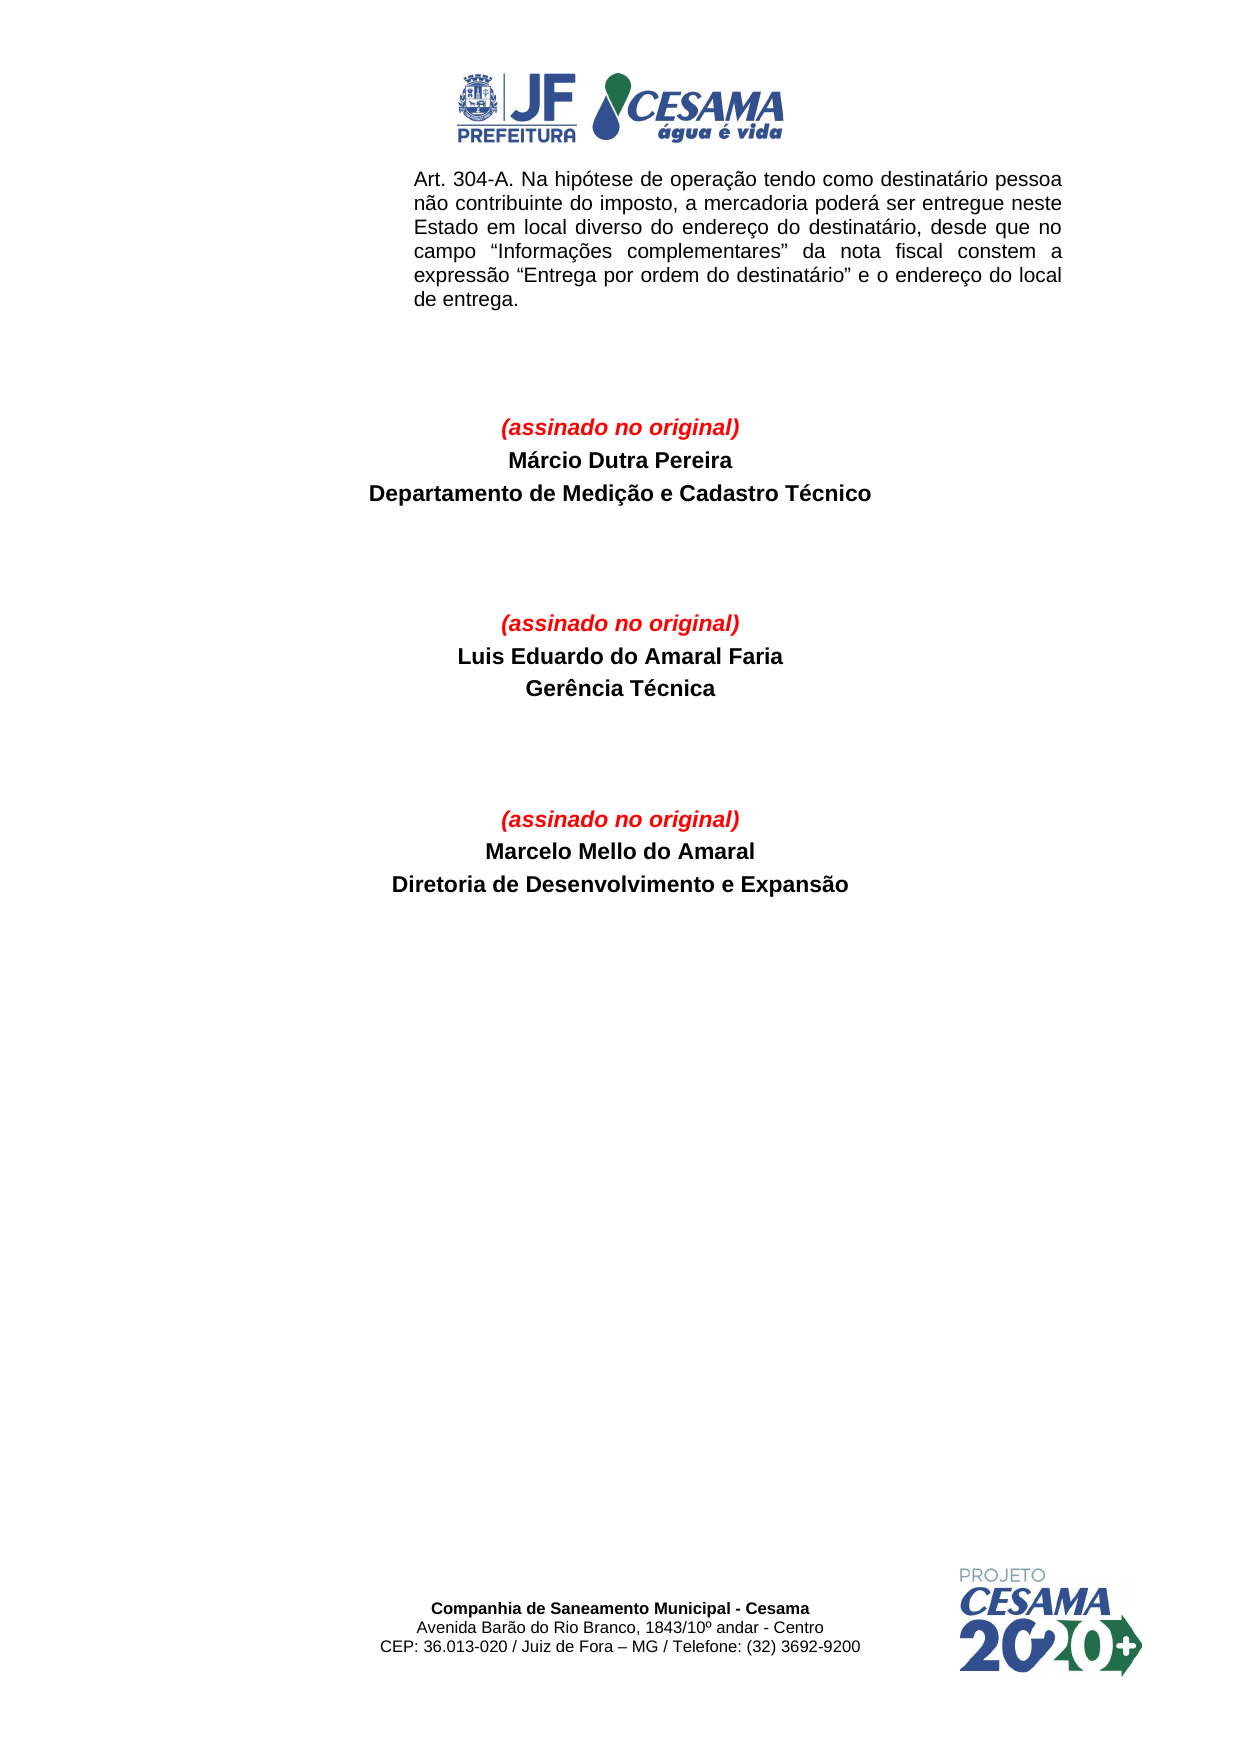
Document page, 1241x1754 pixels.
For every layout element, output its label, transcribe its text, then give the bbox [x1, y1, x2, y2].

text Departamento de Medição e Cadastro Técnico [177, 479, 1063, 506]
text Art. 304-A. Na hipótese de operação tendo como destinatário pessoa não contribuinte do imposto, a mercadoria poderá ser entregue neste Estado em local diverso do endereço do destinatário, desde que no campo “Informações complementares” da nota fiscal constem a expressão “Entrega por ordem do destinatário” e o endereço do local de entrega. [413, 167, 1063, 310]
picture [959, 1568, 1143, 1677]
text Luis Eduardo do Amaral Faria [177, 643, 1063, 669]
text Diretoria de Desenvolvimento e Expansão [177, 871, 1063, 897]
text Márcio Dutra Pereira [177, 447, 1063, 473]
text (assinado no original) [177, 806, 1063, 832]
picture [456, 73, 784, 143]
text (assinado no original) [177, 610, 1063, 636]
text (assinado no original) [177, 414, 1063, 441]
text Marcelo Mello do Amaral [177, 838, 1063, 864]
text Gerência Técnica [177, 675, 1063, 702]
